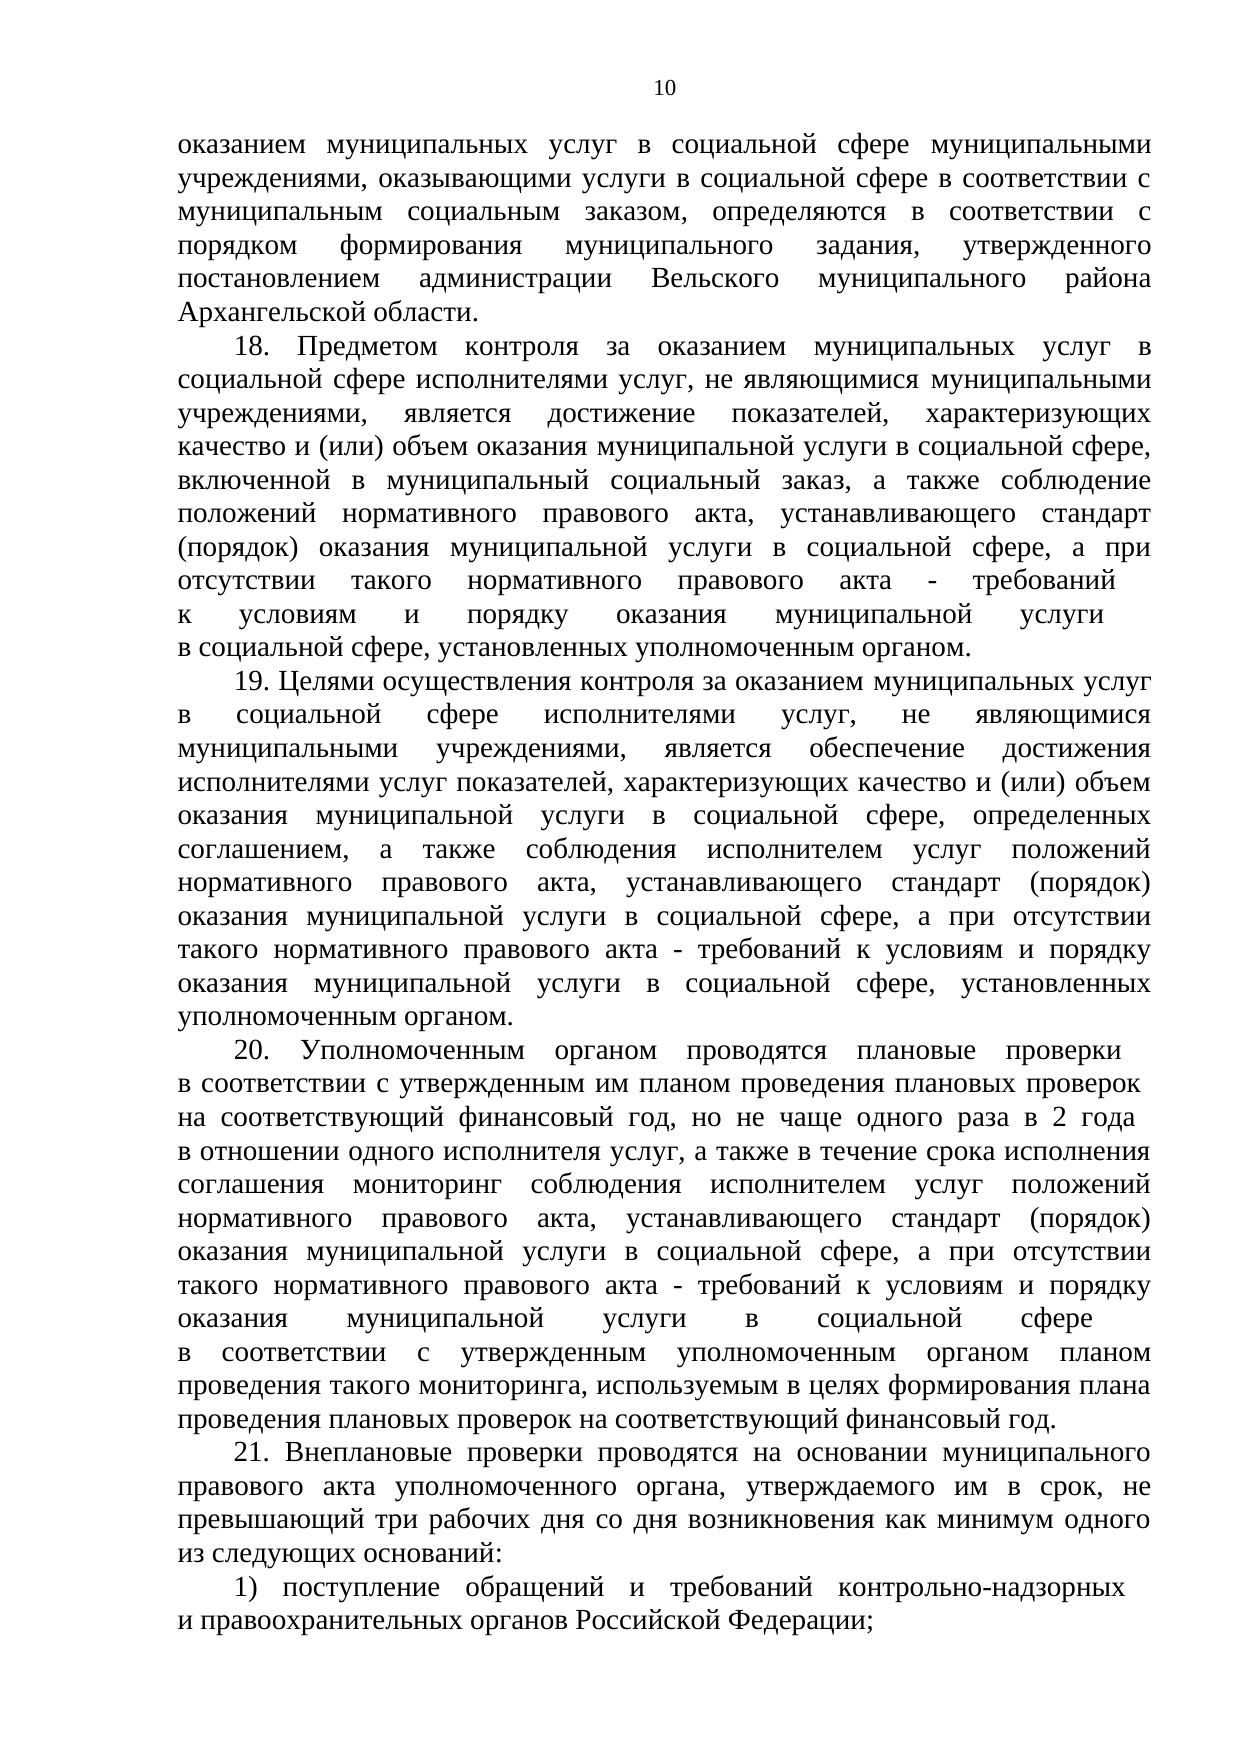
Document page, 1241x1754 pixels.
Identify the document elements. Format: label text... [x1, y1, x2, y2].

text 20. Уполномоченным органом проводятся плановые проверки в соответствии с утвержденным им планом проведения плановых проверок на соответствующий финансовый год, но не чаще одного раза в 2 года в отношении одного исполнителя услуг, а также в течение срока исполнения соглашения мониторинг соблюдения исполнителем услуг положений нормативного правового акта, устанавливающего стандарт (порядок) оказания муниципальной услуги в социальной сфере, а при отсутствии такого нормативного правового акта - требований к условиям и порядку оказания муниципальной услуги в социальной сфере в соответствии с утвержденным уполномоченным органом планом проведения такого мониторинга, используемым в целях формирования плана проведения плановых проверок на соответствующий финансовый год. [177, 1032, 1152, 1434]
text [177, 126, 1152, 328]
text 1) поступление обращений и требований контрольно-надзорных и правоохранительных органов Российской Федерации; [177, 1569, 1152, 1636]
text 18. Предметом контроля за оказанием муниципальных услуг в социальной сфере исполнителями услуг, не являющимися муниципальными учреждениями, является достижение показателей, характеризующих качество и (или) объем оказания муниципальной услуги в социальной сфере, включенной в муниципальный социальный заказ, а также соблюдение положений нормативного правового акта, устанавливающего стандарт (порядок) оказания муниципальной услуги в социальной сфере, а при отсутствии такого нормативного правового акта - требований к условиям и порядку оказания муниципальной услуги в социальной сфере, установленных уполномоченным органом. [177, 328, 1152, 663]
text 21. Внеплановые проверки проводятся на основании муниципального правового акта уполномоченного органа, утверждаемого им в срок, не превышающий три рабочих дня со дня возникновения как минимум одного из следующих оснований: [177, 1434, 1152, 1569]
text 19. Целями осуществления контроля за оказанием муниципальных услуг в социальной сфере исполнителями услуг, не являющимися муниципальными учреждениями, является обеспечение достижения исполнителями услуг показателей, характеризующих качество и (или) объем оказания муниципальной услуги в социальной сфере, определенных соглашением, а также соблюдения исполнителем услуг положений нормативного правового акта, устанавливающего стандарт (порядок) оказания муниципальной услуги в социальной сфере, а при отсутствии такого нормативного правового акта - требований к условиям и порядку оказания муниципальной услуги в социальной сфере, установленных уполномоченным органом. [177, 663, 1152, 1032]
